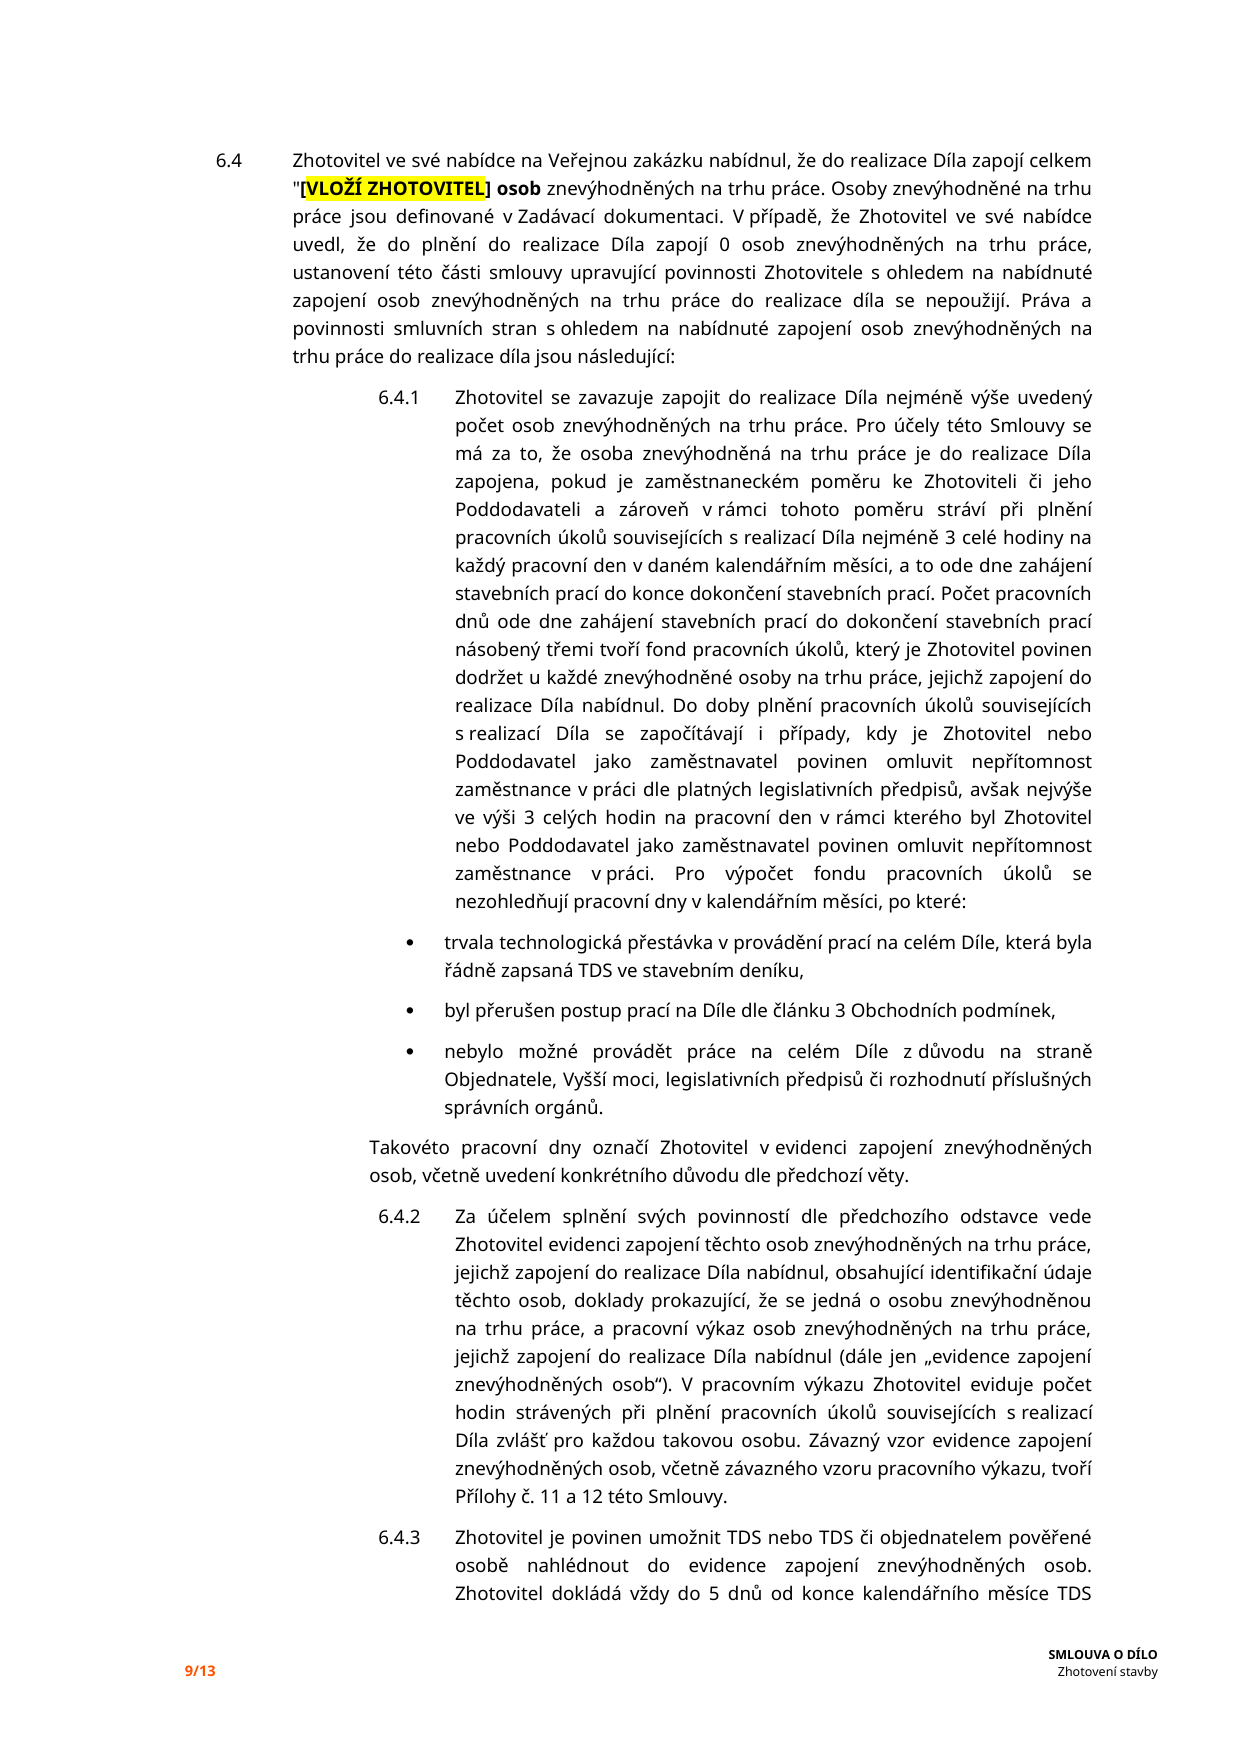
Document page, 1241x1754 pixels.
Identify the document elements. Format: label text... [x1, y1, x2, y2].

list nebylo možné provádět práce na celém Díle z důvodu na straně Objednatele, Vyšší moci, legislativních předpisů či rozhodnutí příslušných správních orgánů. [407, 1038, 1093, 1120]
list Takovéto pracovní dny označí Zhotovitel v evidenci zapojení znevýhodněných osob, včetně uvedení konkrétního důvodu dle předchozí věty. [369, 1135, 1093, 1188]
text Zhotovitel ve své nabídce na Veřejnou zakázku nabídnul, že do realizace Díla zapojí celkem "[VLOŽÍ ZHOTOVITEL] osob znevýhodněných na trhu práce. Osoby znevýhodněné na trhu práce jsou definované v Zadávací dokumentaci. V případě, že Zhotovitel ve své nabídce uvedl, že do plnění do realizace Díla zapojí 0 osob znevýhodněných na trhu práce, ustanovení této části smlouvy upravující povinnosti Zhotovitele s ohledem na nabídnuté zapojení osob znevýhodněných na trhu práce do realizace díla se nepoužijí. Práva a povinnosti smluvních stran s ohledem na nabídnuté zapojení osob znevýhodněných na trhu práce do realizace díla jsou následující: [216, 147, 1093, 369]
list trvala technologická přestávka v provádění prací na celém Díle, která byla řádně zapsaná TDS ve stavebním deníku, [407, 929, 1093, 983]
list byl přerušen postup prací na Díle dle článku 3 Obchodních podmínek, [407, 998, 1093, 1023]
text Zhotovitel se zavazuje zapojit do realizace Díla nejméně výše uvedený počet osob znevýhodněných na trhu práce. Pro účely této Smlouvy se má za to, že osoba znevýhodněná na trhu práce je do realizace Díla zapojena, pokud je zaměstnaneckém poměru ke Zhotoviteli či jeho Poddodavateli a zároveň v rámci tohoto poměru stráví při plnění pracovních úkolů souvisejících s realizací Díla nejméně 3 celé hodiny na každý pracovní den v daném kalendářním měsíci, a to ode dne zahájení stavebních prací do konce dokončení stavebních prací. Počet pracovních dnů ode dne zahájení stavebních prací do dokončení stavebních prací násobený třemi tvoří fond pracovních úkolů, který je Zhotovitel povinen dodržet u každé znevýhodněné osoby na trhu práce, jejichž zapojení do realizace Díla nabídnul. Do doby plnění pracovních úkolů souvisejících s realizací Díla se započítávají i případy, kdy je Zhotovitel nebo Poddodavatel jako zaměstnavatel povinen omluvit nepřítomnost zaměstnance v práci dle platných legislativních předpisů, avšak nejvýše ve výši 3 celých hodin na pracovní den v rámci kterého byl Zhotovitel nebo Poddodavatel jako zaměstnavatel povinen omluvit nepřítomnost zaměstnance v práci. Pro výpočet fondu pracovních úkolů se nezohledňují pracovní dny v kalendářním měsíci, po které: [378, 384, 1093, 914]
text Za účelem splnění svých povinností dle předchozího odstavce vede Zhotovitel evidenci zapojení těchto osob znevýhodněných na trhu práce, jejichž zapojení do realizace Díla nabídnul, obsahující identifikační údaje těchto osob, doklady prokazující, že se jedná o osobu znevýhodněnou na trhu práce, a pracovní výkaz osob znevýhodněných na trhu práce, jejichž zapojení do realizace Díla nabídnul (dále jen „evidence zapojení znevýhodněných osob“). V pracovním výkazu Zhotovitel eviduje počet hodin strávených při plnění pracovních úkolů souvisejících s realizací Díla zvlášť pro každou takovou osobu. Závazný vzor evidence zapojení znevýhodněných osob, včetně závazného vzoru pracovního výkazu, tvoří Přílohy č. 11 a 12 této Smlouvy. [378, 1203, 1093, 1509]
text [378, 1524, 1093, 1606]
